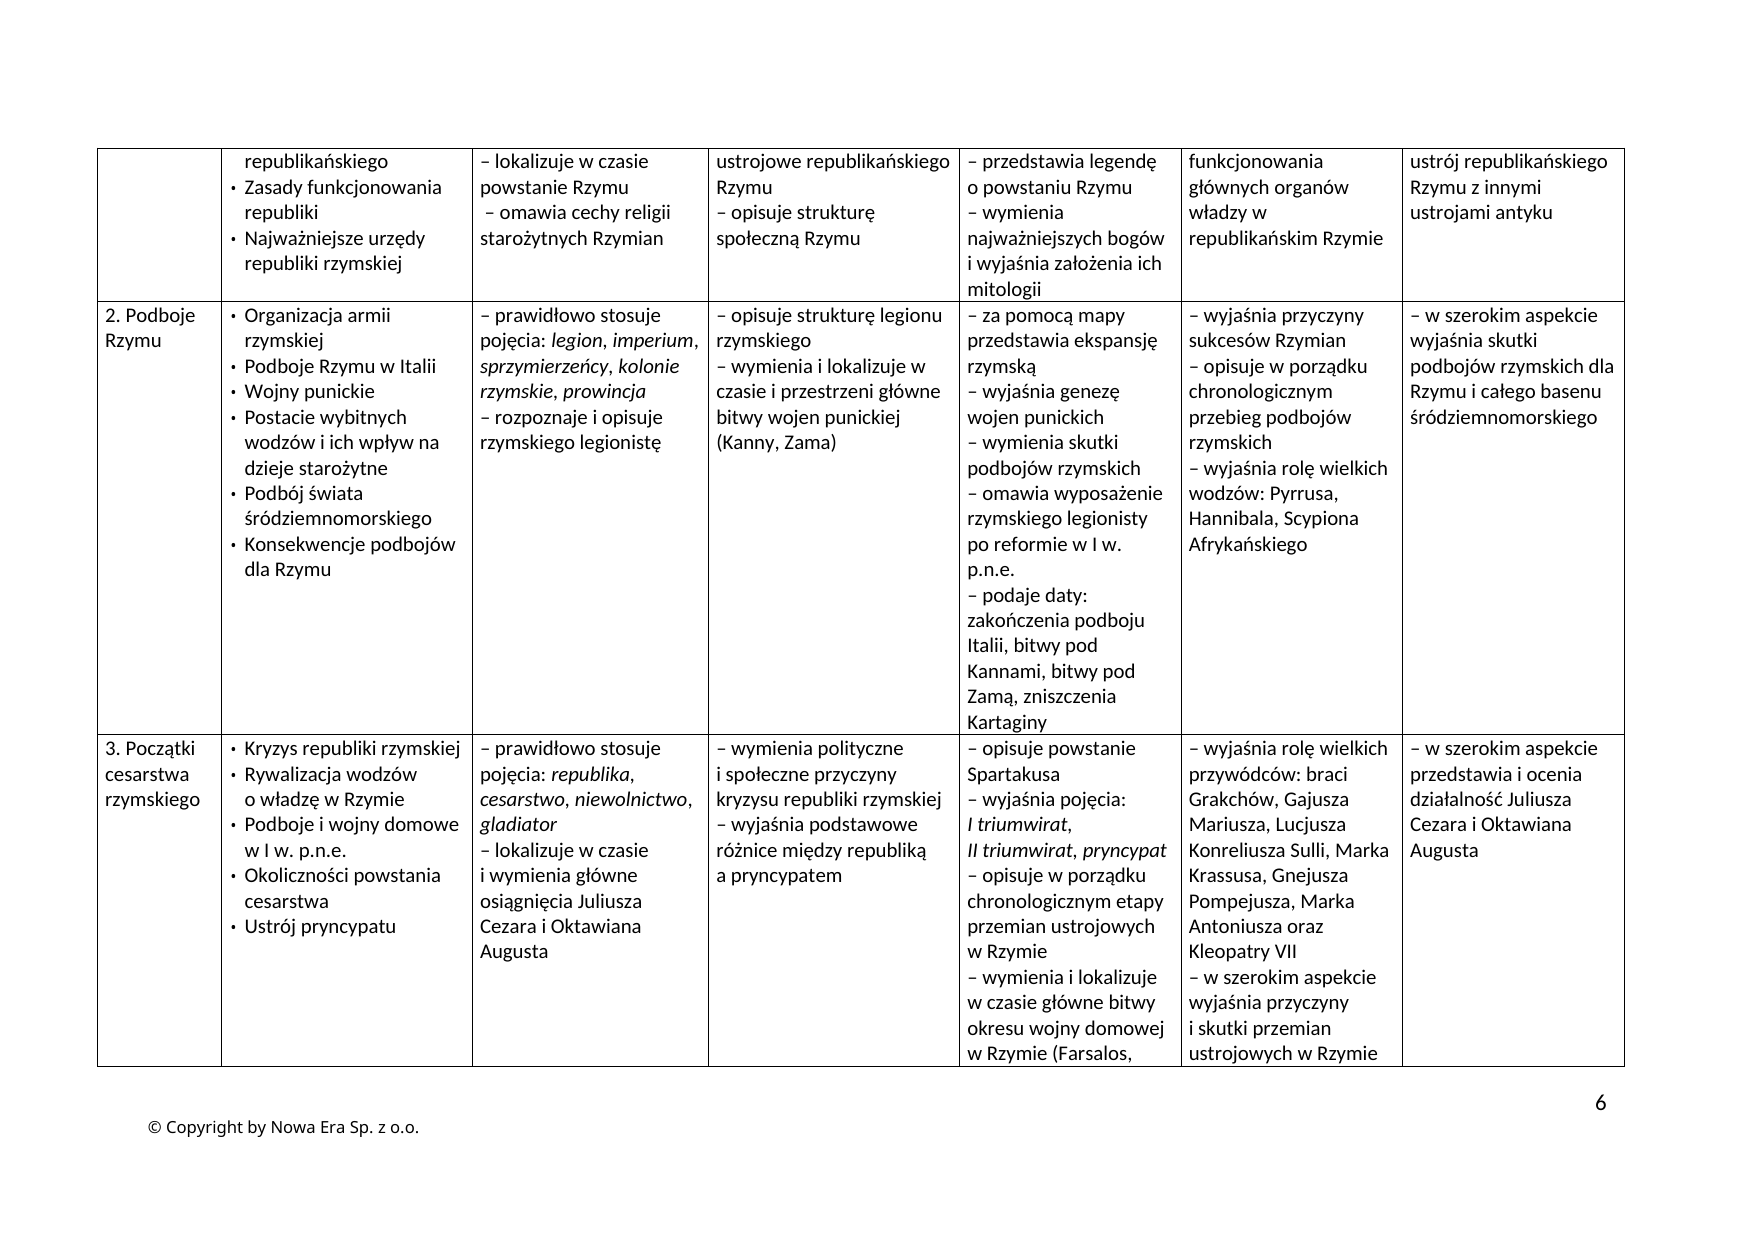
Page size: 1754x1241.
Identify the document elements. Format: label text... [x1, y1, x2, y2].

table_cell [98, 735, 221, 1066]
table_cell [709, 149, 959, 301]
table_cell – wyjaśnia przyczyny sukcesów Rzymian – opisuje w porządku chronologicznym przebieg podbojów rzymskich – wyjaśnia rolę wielkich wodzów: Pyrrusa, Hannibala, Scypiona Afrykańskiego [1182, 302, 1402, 734]
table_cell 2. Podboje Rzymu [98, 302, 221, 734]
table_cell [1182, 149, 1402, 301]
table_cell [222, 149, 472, 301]
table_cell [709, 735, 959, 1066]
table_cell Organizacja armii rzymskiej Podboje Rzymu w Italii Wojny punickie Postacie wybitnych wodzów i ich wpływ na dzieje starożytne Podbój świata śródziemnomorskiego Konsekwencje podbojów dla Rzymu [222, 302, 472, 734]
table_cell – w szerokim aspekcie wyjaśnia skutki podbojów rzymskich dla Rzymu i całego basenu śródziemnomorskiego [1403, 302, 1624, 734]
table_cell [222, 735, 472, 1066]
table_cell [960, 149, 1181, 301]
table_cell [473, 149, 708, 301]
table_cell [473, 735, 708, 1066]
table_cell – prawidłowo stosuje pojęcia: legion, imperium, sprzymierzeńcy, kolonie rzymskie, prowincja – rozpoznaje i opisuje rzymskiego legionistę [473, 302, 708, 734]
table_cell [98, 149, 221, 301]
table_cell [960, 735, 1181, 1066]
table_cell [1403, 149, 1624, 301]
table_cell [1403, 735, 1624, 1066]
table_cell – za pomocą mapy przedstawia ekspansję rzymską – wyjaśnia genezę wojen punickich – wymienia skutki podbojów rzymskich – omawia wyposażenie rzymskiego legionisty po reformie w I w. p.n.e. – podaje daty: zakończenia podboju Italii, bitwy pod Kannami, bitwy pod Zamą, zniszczenia Kartaginy [960, 302, 1181, 734]
table_cell – opisuje strukturę legionu rzymskiego – wymienia i lokalizuje w czasie i przestrzeni główne bitwy wojen punickiej (Kanny, Zama) [709, 302, 959, 734]
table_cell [1182, 735, 1402, 1066]
